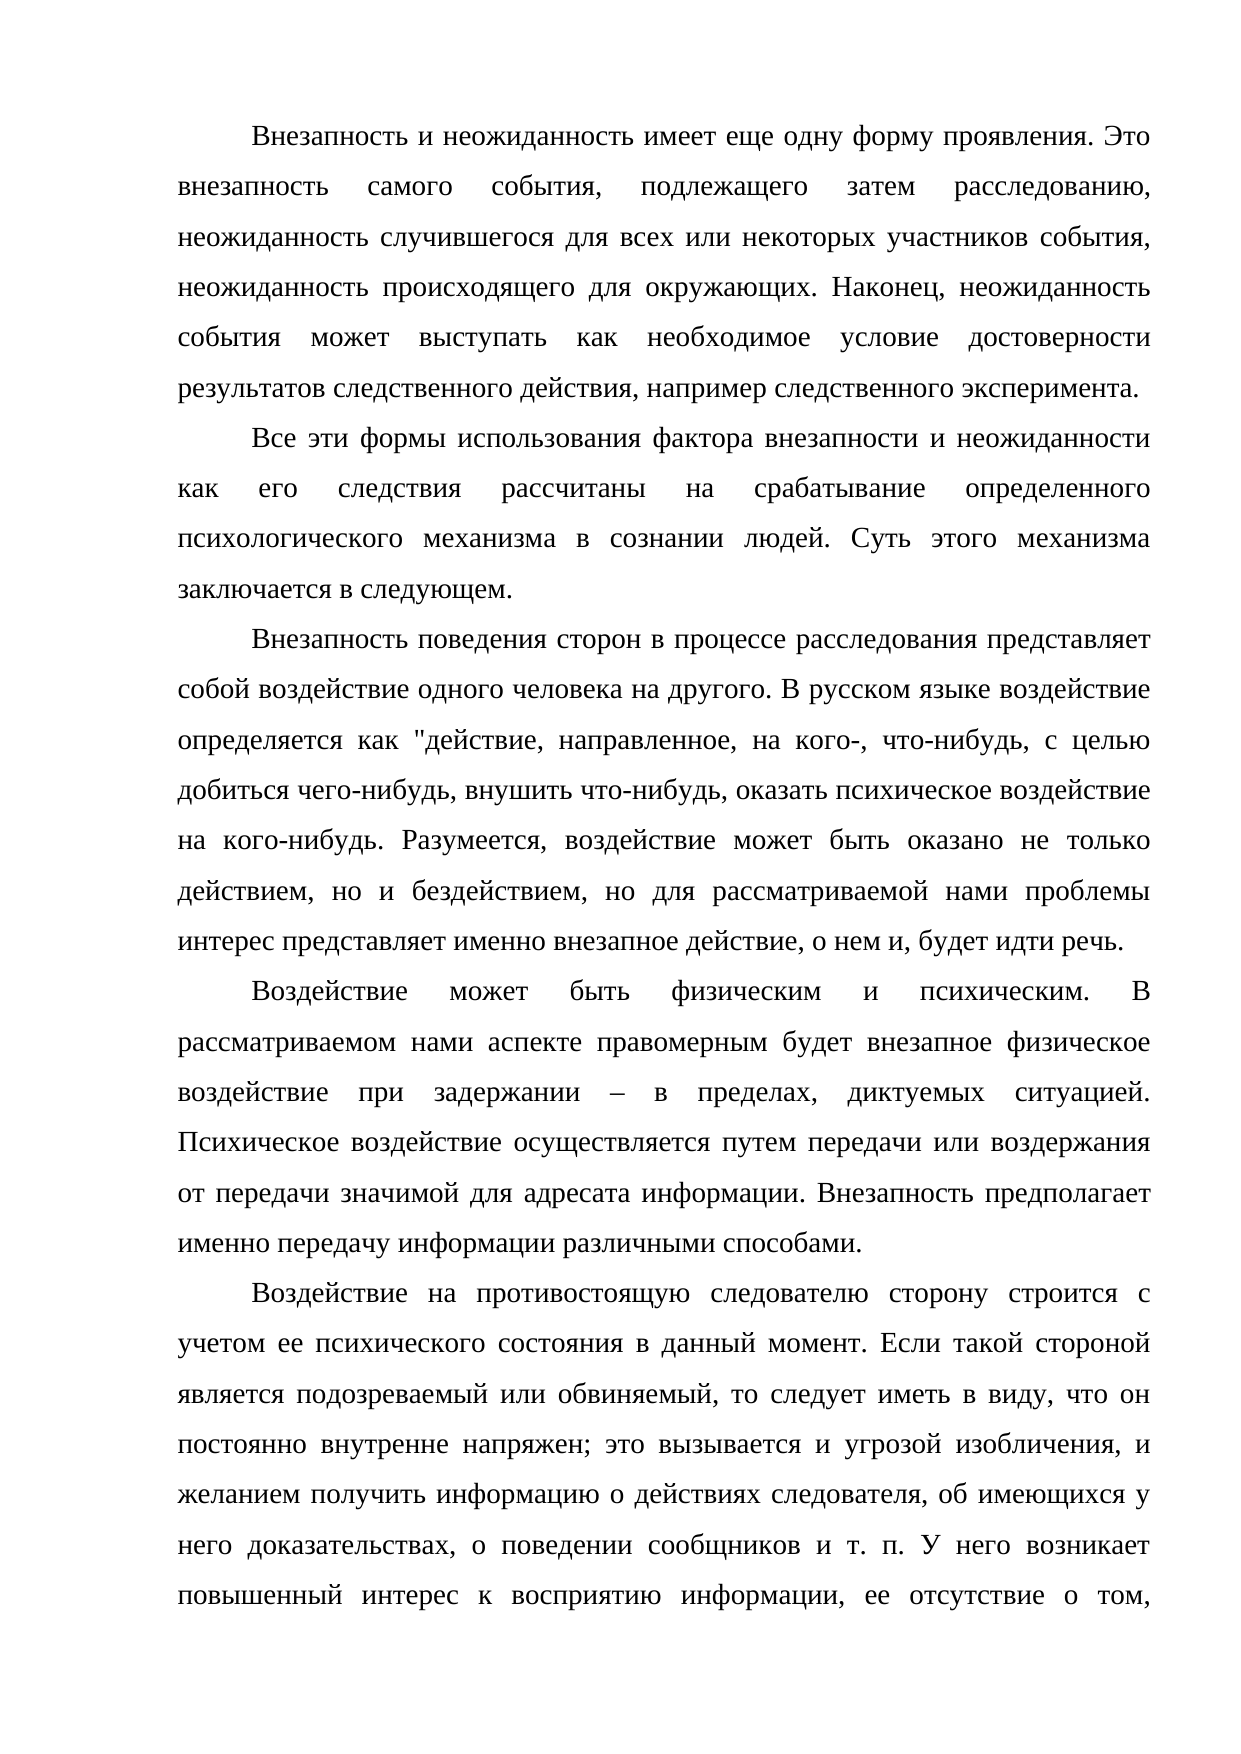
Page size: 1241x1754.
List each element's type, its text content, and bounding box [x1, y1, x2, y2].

text Воздействие может быть физическим и психическим. В рассматриваемом нами аспекте правомерным будет внезапное физическое воздействие при задержании – в пределах, диктуемых ситуацией. Психическое воздействие осуществляется путем передачи или воздержания от передачи значимой для адресата информации. Внезапность предполагает именно передачу информации различными способами. [177, 973, 1152, 1258]
text Все эти формы использования фактора внезапности и неожиданности как его следствия рассчитаны на срабатывание определенного психологического механизма в сознании людей. Суть этого механизма заключается в следующем. [177, 420, 1152, 604]
text Внезапность поведения сторон в процессе расследования представляет собой воздействие одного человека на другого. В русском языке воздействие определяется как "действие, направленное, на кого-, что-нибудь, с целью добиться чего-нибудь, внушить что-нибудь, оказать психическое воздействие на кого-нибудь. Разумеется, воздействие может быть оказано не только действием, но и бездействием, но для рассматриваемой нами проблемы интерес представляет именно внезапное действие, о нем и, будет идти речь. [177, 621, 1152, 957]
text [177, 1275, 1152, 1611]
text Внезапность и неожиданность имеет еще одну форму проявления. Это внезапность самого события, подлежащего затем расследованию, неожиданность случившегося для всех или некоторых участников события, неожиданность происходящего для окружающих. Наконец, неожиданность события может выступать как необходимое условие достоверности результатов следственного действия, например следственного эксперимента. [177, 118, 1152, 403]
